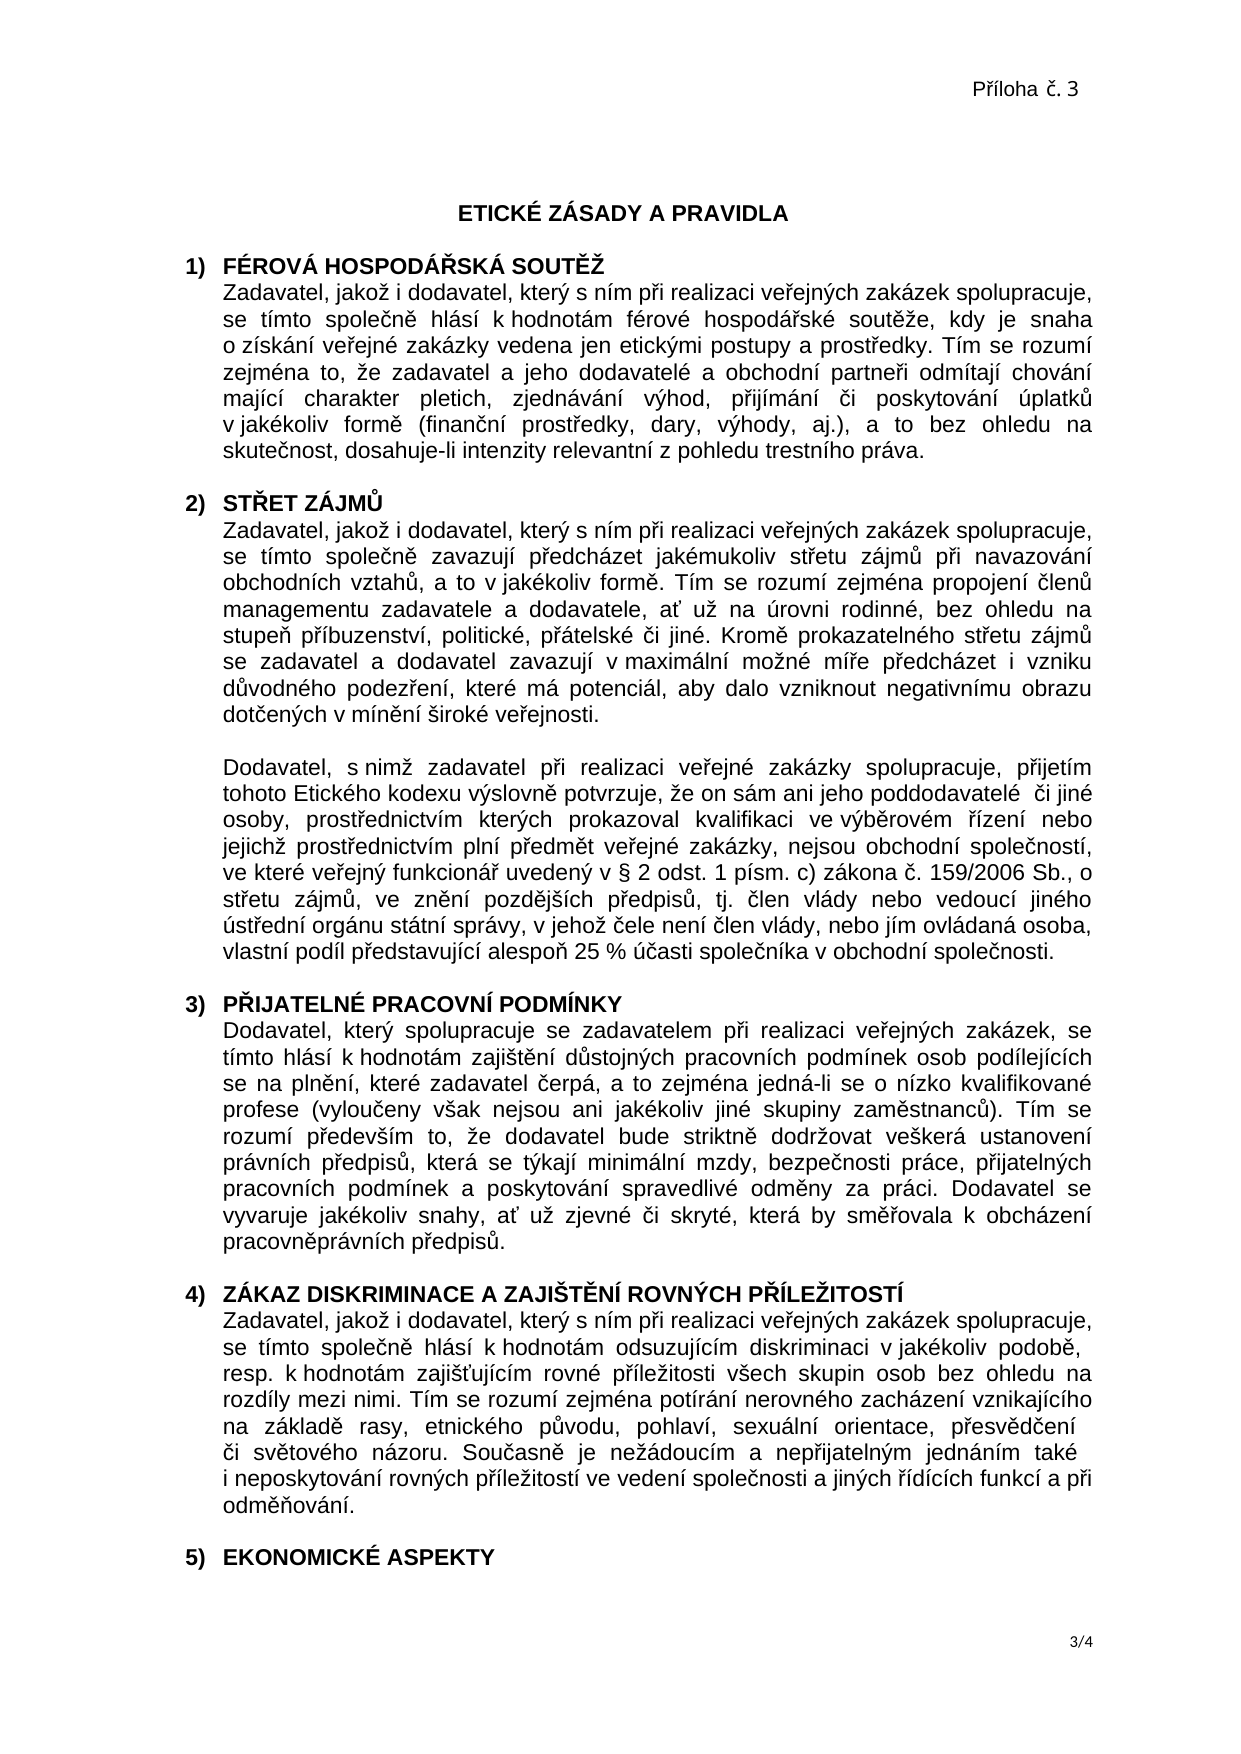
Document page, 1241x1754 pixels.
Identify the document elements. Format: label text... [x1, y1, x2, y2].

list EKONOMICKÉ ASPEKTY [185, 1544, 1093, 1571]
list FÉROVÁ HOSPODÁŘSKÁ SOUTĚŽ [185, 253, 1093, 279]
list Zadavatel, jakož i dodavatel, který s ním při realizaci veřejných zakázek spolupracuje, se tímto společně hlásí k hodnotám odsuzujícím diskriminaci v jakékoliv podobě, resp. k hodnotám zajišťujícím rovné příležitosti všech skupin osob bez ohledu na rozdíly mezi nimi. Tím se rozumí zejména potírání nerovného zacházení vznikajícího na základě rasy, etnického původu, pohlaví, sexuální orientace, přesvědčení či světového názoru. Současně je nežádoucím a nepřijatelným jednáním také i neposkytování rovných příležitostí ve vedení společnosti a jiných řídících funkcí a při odměňování. [223, 1307, 1093, 1518]
list Dodavatel, s nimž zadavatel při realizaci veřejné zakázky spolupracuje, přijetím tohoto Etického kodexu výslovně potvrzuje, že on sám ani jeho poddodavatelé či jiné osoby, prostřednictvím kterých prokazoval kvalifikaci ve výběrovém řízení nebo jejichž prostřednictvím plní předmět veřejné zakázky, nejsou obchodní společností, ve které veřejný funkcionář uvedený v § 2 odst. 1 písm. c) zákona č. 159/2006 Sb., o střetu zájmů, ve znění pozdějších předpisů, tj. člen vlády nebo vedoucí jiného ústřední orgánu státní správy, v jehož čele není člen vlády, nebo jím ovládaná osoba, vlastní podíl představující alespoň 25 % účasti společníka v obchodní společnosti. [223, 754, 1093, 964]
list Zadavatel, jakož i dodavatel, který s ním při realizaci veřejných zakázek spolupracuje, se tímto společně hlásí k hodnotám férové hospodářské soutěže, kdy je snaha o získání veřejné zakázky vedena jen etickými postupy a prostředky. Tím se rozumí zejména to, že zadavatel a jeho dodavatelé a obchodní partneři odmítají chování mající charakter pletich, zjednávání výhod, přijímání či poskytování úplatků v jakékoliv formě (finanční prostředky, dary, výhody, aj.), a to bez ohledu na skutečnost, dosahuje-li intenzity relevantní z pohledu trestního práva. [223, 279, 1093, 464]
list Dodavatel, který spolupracuje se zadavatelem při realizaci veřejných zakázek, se tímto hlásí k hodnotám zajištění důstojných pracovních podmínek osob podílejících se na plnění, které zadavatel čerpá, a to zejména jedná-li se o nízko kvalifikované profese (vyloučeny však nejsou ani jakékoliv jiné skupiny zaměstnanců). Tím se rozumí především to, že dodavatel bude striktně dodržovat veškerá ustanovení právních předpisů, která se týkají minimální mzdy, bezpečnosti práce, přijatelných pracovních podmínek a poskytování spravedlivé odměny za práci. Dodavatel se vyvaruje jakékoliv snahy, ať už zjevné či skryté, která by směřovala k obcházení pracovněprávních předpisů. [223, 1017, 1093, 1254]
list PŘIJATELNÉ PRACOVNÍ PODMÍNKY [185, 991, 1093, 1017]
list STŘET ZÁJMŮ [185, 490, 1093, 517]
text ETICKÉ ZÁSADY A PRAVIDLA [148, 200, 1093, 227]
list Zadavatel, jakož i dodavatel, který s ním při realizaci veřejných zakázek spolupracuje, se tímto společně zavazují předcházet jakémukoliv střetu zájmů při navazování obchodních vztahů, a to v jakékoliv formě. Tím se rozumí zejména propojení členů managementu zadavatele a dodavatele, ať už na úrovni rodinné, bez ohledu na stupeň příbuzenství, politické, přátelské či jiné. Kromě prokazatelného střetu zájmů se zadavatel a dodavatel zavazují v maximální možné míře předcházet i vzniku důvodného podezření, které má potenciál, aby dalo vzniknout negativnímu obrazu dotčených v mínění široké veřejnosti. [223, 517, 1093, 727]
list ZÁKAZ DISKRIMINACE A ZAJIŠTĚNÍ ROVNÝCH PŘÍLEŽITOSTÍ [185, 1281, 1093, 1307]
